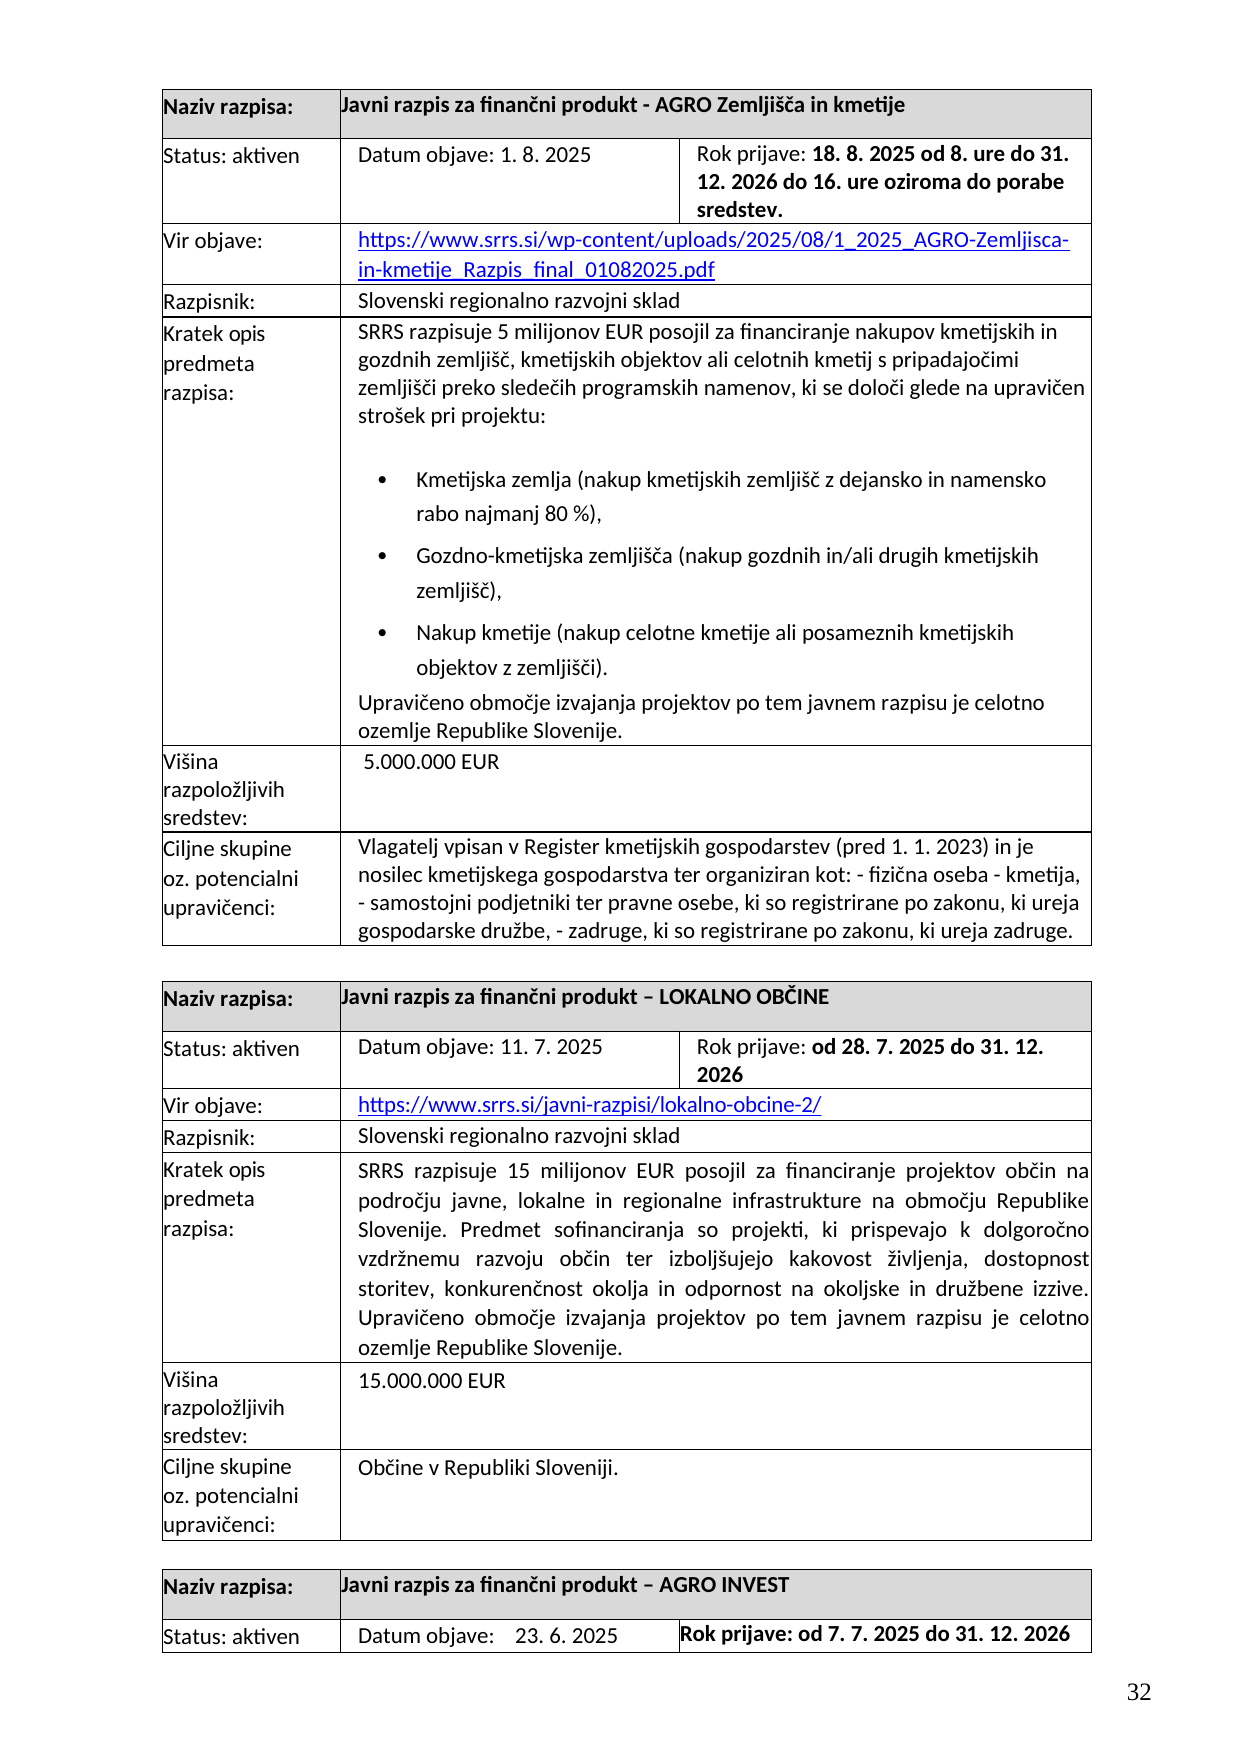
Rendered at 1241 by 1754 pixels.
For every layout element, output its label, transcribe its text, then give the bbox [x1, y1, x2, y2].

table_cell Kratek opis predmeta razpisa: [163, 1153, 340, 1362]
table_cell SRRS razpisuje 15 milijonov EUR posojil za financiranje projektov občin na področju javne, lokalne in regionalne infrastrukture na območju Republike Slovenije. Predmet sofinanciranja so projekti, ki prispevajo k dolgoročno vzdržnemu razvoju občin ter izboljšujejo kakovost življenja, dostopnost storitev, konkurenčnost okolja in odpornost na okoljske in družbene izzive. Upravičeno območje izvajanja projektov po tem javnem razpisu je celotno ozemlje Republike Slovenije. [341, 1153, 1091, 1362]
table_header Javni razpis za finančni produkt – LOKALNO OBČINE [341, 982, 1091, 1031]
table_header Naziv razpisa: [163, 90, 340, 138]
table_cell SRRS razpisuje 5 milijonov EUR posojil za financiranje nakupov kmetijskih in gozdnih zemljišč, kmetijskih objektov ali celotnih kmetij s pripadajočimi zemljišči preko sledečih programskih namenov, ki se določi glede na upravičen strošek pri projektu: Kmetijska zemlja (nakup kmetijskih zemljišč z dejansko in namensko rabo najmanj 80 %), Gozdno-kmetijska zemljišča (nakup gozdnih in/ali drugih kmetijskih zemljišč), Nakup kmetije (nakup celotne kmetije ali posameznih kmetijskih objektov z zemljišči). Upravičeno območje izvajanja projektov po tem javnem razpisu je celotno ozemlje Republike Slovenije. [341, 318, 1091, 744]
table_cell Vir objave: [163, 224, 340, 284]
table_cell https://www.srrs.si/wp-content/uploads/2025/08/1_2025_AGRO-Zemljisca-in-kmetije_Razpis_final_01082025.pdf [341, 224, 1091, 284]
table_cell Datum objave: 11. 7. 2025 [341, 1032, 679, 1088]
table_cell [341, 1620, 679, 1652]
table_header Naziv razpisa: [163, 1570, 340, 1619]
table_cell https://www.srrs.si/javni-razpisi/lokalno-obcine-2/ [341, 1089, 1091, 1120]
table_cell Vir objave: [163, 1089, 340, 1120]
table_cell 5.000.000 EUR [341, 746, 1091, 831]
table_cell Rok prijave: od 28. 7. 2025 do 31. 12. 2026 [680, 1032, 1091, 1088]
table_cell Datum objave: 1. 8. 2025 [341, 139, 679, 223]
table_cell Višina razpoložljivih sredstev: [163, 746, 340, 831]
table_cell Razpisnik: [163, 285, 340, 316]
table_header Javni razpis za finančni produkt - AGRO Zemljišča in kmetije [341, 90, 1091, 138]
table_cell Slovenski regionalno razvojni sklad [341, 285, 1091, 316]
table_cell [680, 1620, 1091, 1652]
table_cell Kratek opis predmeta razpisa: [163, 318, 340, 744]
table_cell Status: aktiven [163, 139, 340, 223]
table_cell Vlagatelj vpisan v Register kmetijskih gospodarstev (pred 1. 1. 2023) in je nosilec kmetijskega gospodarstva ter organiziran kot: - fizična oseba - kmetija, - samostojni podjetniki ter pravne osebe, ki so registrirane po zakonu, ki ureja gospodarske družbe, - zadruge, ki so registrirane po zakonu, ki ureja zadruge. [341, 833, 1091, 944]
table_cell Ciljne skupine oz. potencialni upravičenci: [163, 1450, 340, 1540]
table_cell Rok prijave: 18. 8. 2025 od 8. ure do 31. 12. 2026 do 16. ure oziroma do porabe sredstev. [680, 139, 1091, 223]
table_cell Razpisnik: [163, 1121, 340, 1152]
table_cell Občine v Republiki Sloveniji. [341, 1450, 1091, 1540]
table_cell Višina razpoložljivih sredstev: [163, 1363, 340, 1449]
table_cell Slovenski regionalno razvojni sklad [341, 1121, 1091, 1152]
table_cell Status: aktiven [163, 1620, 340, 1652]
table_cell Ciljne skupine oz. potencialni upravičenci: [163, 833, 340, 944]
table_cell Status: aktiven [163, 1032, 340, 1088]
table_header Naziv razpisa: [163, 982, 340, 1031]
table_header Javni razpis za finančni produkt – AGRO INVEST [341, 1570, 1091, 1619]
table_cell 15.000.000 EUR [341, 1363, 1091, 1449]
